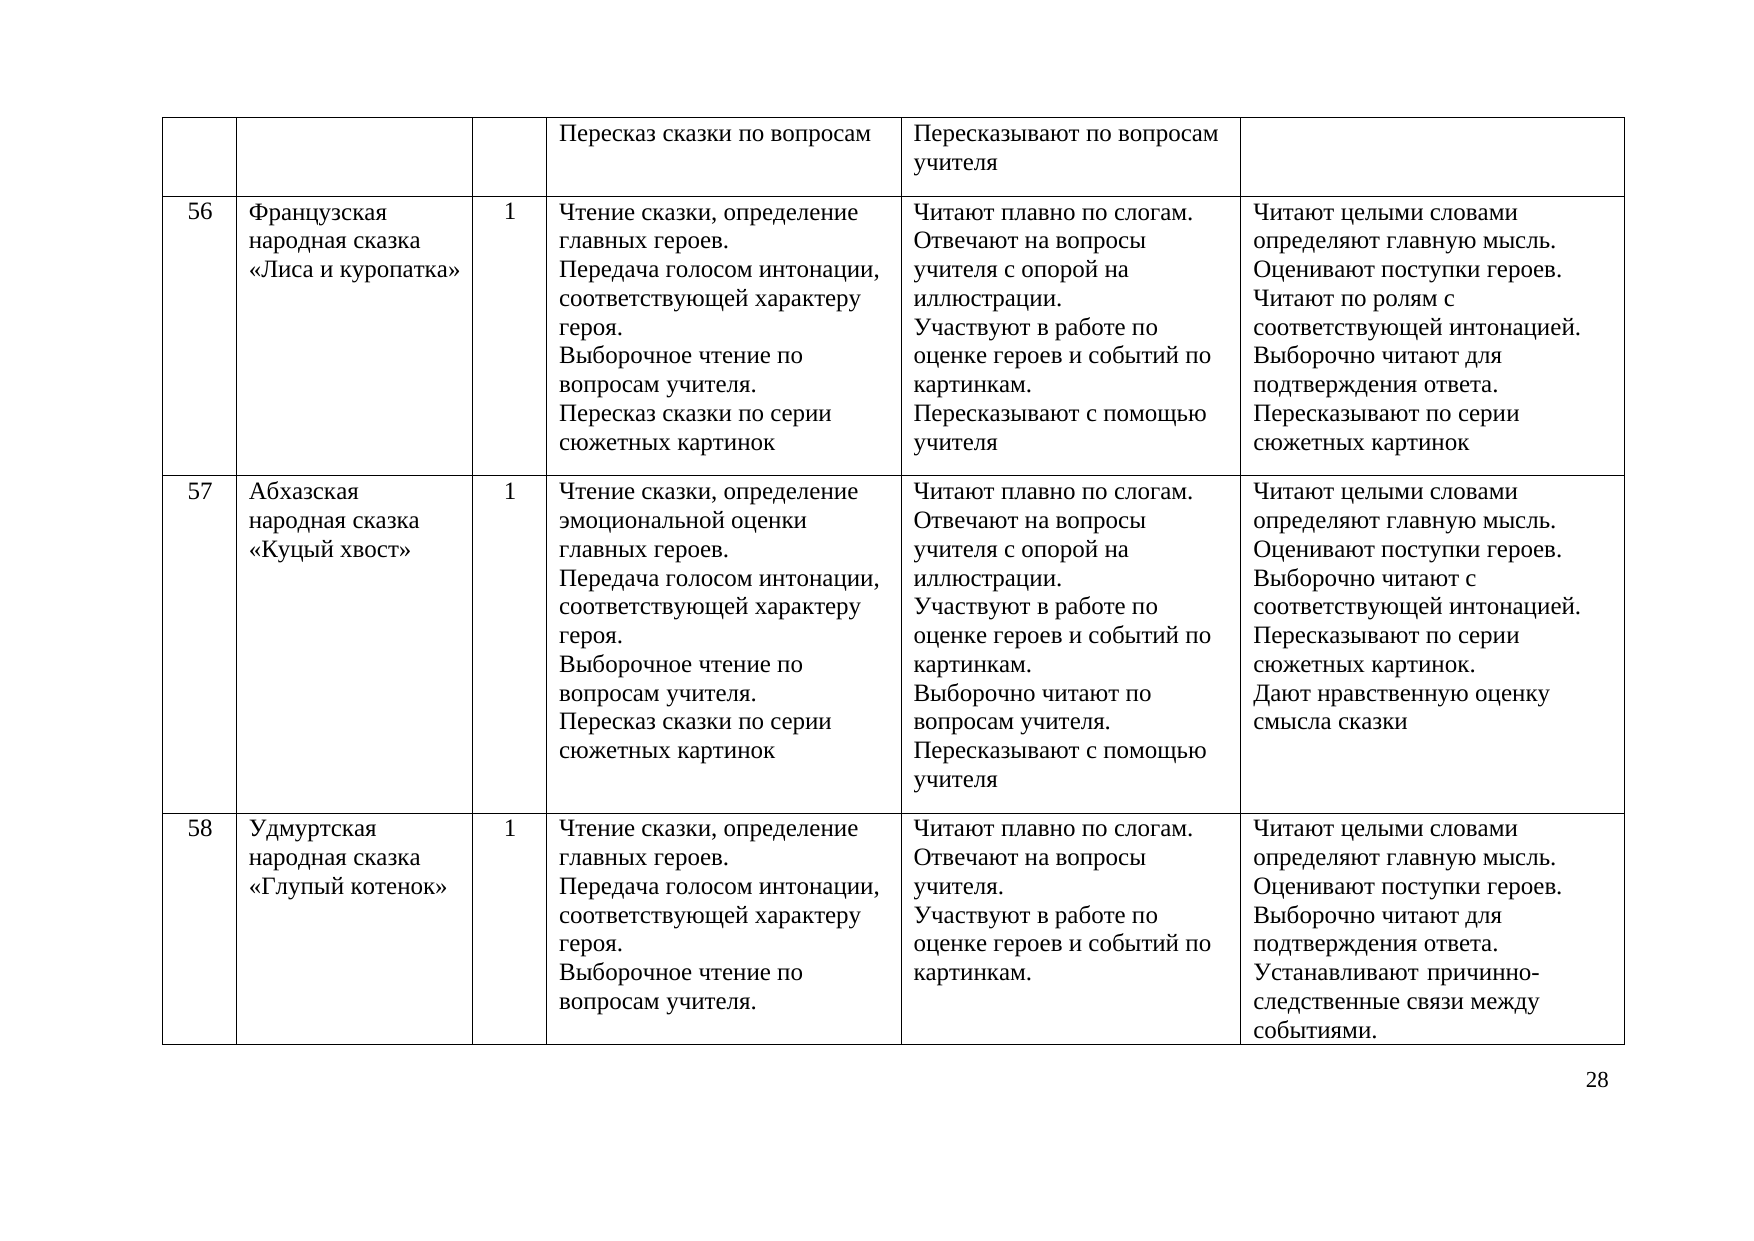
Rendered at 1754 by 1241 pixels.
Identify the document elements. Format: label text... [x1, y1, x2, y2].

table_cell 1 [473, 814, 546, 1043]
table_cell 57 [163, 476, 236, 812]
table_header Пересказ сказки по вопросам [547, 118, 901, 196]
table_cell 56 [163, 197, 236, 475]
table_cell 58 [163, 814, 236, 1043]
table_cell Читают целыми словами определяют главную мысль. Оценивают поступки героев. Выборочно читают для подтверждения ответа. Устанавливают причинно- следственные связи между событиями. [1241, 814, 1624, 1043]
table_cell Читают плавно по слогам. Отвечают на вопросы учителя с опорой на иллюстрации. Участвуют в работе по оценке героев и событий по картинкам. Пересказывают с помощью учителя [902, 197, 1240, 475]
table_cell Чтение сказки, определение главных героев. Передача голосом интонации, соответствующей характеру героя. Выборочное чтение по вопросам учителя. [547, 814, 901, 1043]
table_header [1241, 118, 1624, 196]
table_cell Читают плавно по слогам. Отвечают на вопросы учителя. Участвуют в работе по оценке героев и событий по картинкам. [902, 814, 1240, 1043]
table_cell Чтение сказки, определение главных героев. Передача голосом интонации, соответствующей характеру героя. Выборочное чтение по вопросам учителя. Пересказ сказки по серии сюжетных картинок [547, 197, 901, 475]
table_header [473, 118, 546, 196]
table_cell Французская народная сказка «Лиса и куропатка» [237, 197, 472, 475]
table_cell Читают плавно по слогам. Отвечают на вопросы учителя с опорой на иллюстрации. Участвуют в работе по оценке героев и событий по картинкам. Выборочно читают по вопросам учителя. Пересказывают с помощью учителя [902, 476, 1240, 812]
table_header Пересказывают по вопросам учителя [902, 118, 1240, 196]
table_header [237, 118, 472, 196]
table_cell Читают целыми словами определяют главную мысль. Оценивают поступки героев. Читают по ролям с соответствующей интонацией. Выборочно читают для подтверждения ответа. Пересказывают по серии сюжетных картинок [1241, 197, 1624, 475]
table_cell 1 [473, 476, 546, 812]
table_cell Чтение сказки, определение эмоциональной оценки главных героев. Передача голосом интонации, соответствующей характеру героя. Выборочное чтение по вопросам учителя. Пересказ сказки по серии сюжетных картинок [547, 476, 901, 812]
table_cell Удмуртская народная сказка «Глупый котенок» [237, 814, 472, 1043]
table_header [163, 118, 236, 196]
table_cell 1 [473, 197, 546, 475]
table_cell Читают целыми словами определяют главную мысль. Оценивают поступки героев. Выборочно читают с соответствующей интонацией. Пересказывают по серии сюжетных картинок. Дают нравственную оценку смысла сказки [1241, 476, 1624, 812]
table_cell Абхазская народная сказка «Куцый хвост» [237, 476, 472, 812]
